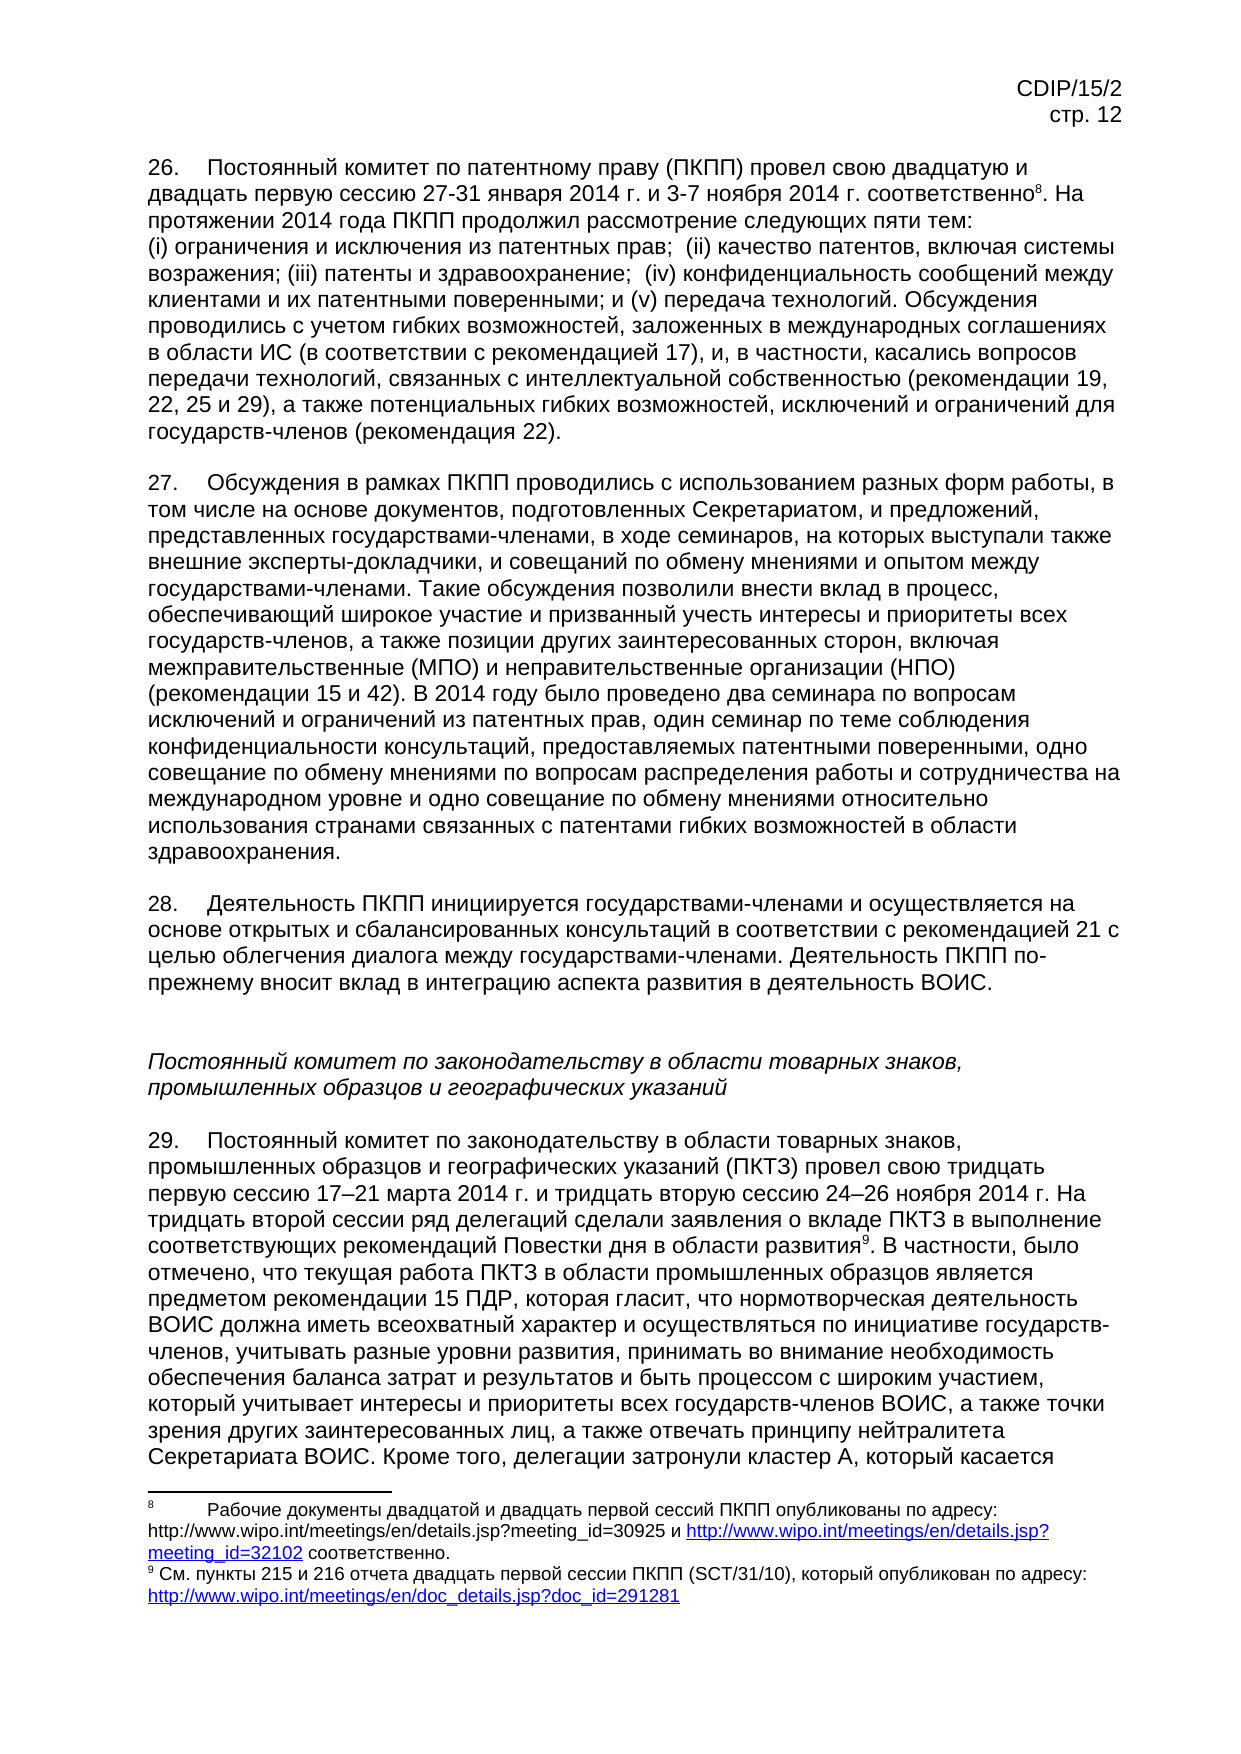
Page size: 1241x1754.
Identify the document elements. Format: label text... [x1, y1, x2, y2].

text 27. Обсуждения в рамках ПКПП проводились с использованием разных форм работы, в том числе на основе документов, подготовленных Секретариатом, и предложений, представленных государствами-членами, в ходе семинаров, на которых выступали также внешние эксперты-докладчики, и совещаний по обмену мнениями и опытом между государствами-членами. Такие обсуждения позволили внести вклад в процесс, обеспечивающий широкое участие и призванный учесть интересы и приоритеты всех государств-членов, а также позиции других заинтересованных сторон, включая межправительственные (МПО) и неправительственные организации (НПО) (рекомендации 15 и 42). В 2014 году было проведено два семинара по вопросам исключений и ограничений из патентных прав, один семинар по теме соблюдения конфиденциальности консультаций, предоставляемых патентными поверенными, одно совещание по обмену мнениями по вопросам распределения работы и сотрудничества на международном уровне и одно совещание по обмену мнениями относительно использования странами связанных с патентами гибких возможностей в области здравоохранения. [148, 469, 1122, 864]
text 26. Постоянный комитет по патентному праву (ПКПП) провел свою двадцатую и двадцать первую сессию 27-31 января 2014 г. и 3-7 ноября 2014 г. соответственно. На протяжении 2014 года ПКПП продолжил рассмотрение следующих пяти тем: (i) ограничения и исключения из патентных прав; (ii) качество патентов, включая системы возражения; (iii) патенты и здравоохранение; (iv) конфиденциальность сообщений между клиентами и их патентными поверенными; и (v) передача технологий. Обсуждения проводились с учетом гибких возможностей, заложенных в международных соглашениях в области ИС (в соответствии с рекомендацией 17), и, в частности, касались вопросов передачи технологий, связанных с интеллектуальной собственностью (рекомендации 19, 22, 25 и 29), а также потенциальных гибких возможностей, исключений и ограничений для государств-членов (рекомендация 22). [148, 154, 1122, 444]
text 28. Деятельность ПКПП инициируется государствами-членами и осуществляется на основе открытых и сбалансированных консультаций в соответствии с рекомендацией 21 с целью облегчения диалога между государствами-членами. Деятельность ПКПП по-прежнему вносит вклад в интеграцию аспекта развития в деятельность ВОИС. [148, 890, 1122, 995]
text Постоянный комитет по законодательству в области товарных знаков, промышленных образцов и географических указаний [148, 1048, 1122, 1101]
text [148, 1127, 1122, 1469]
